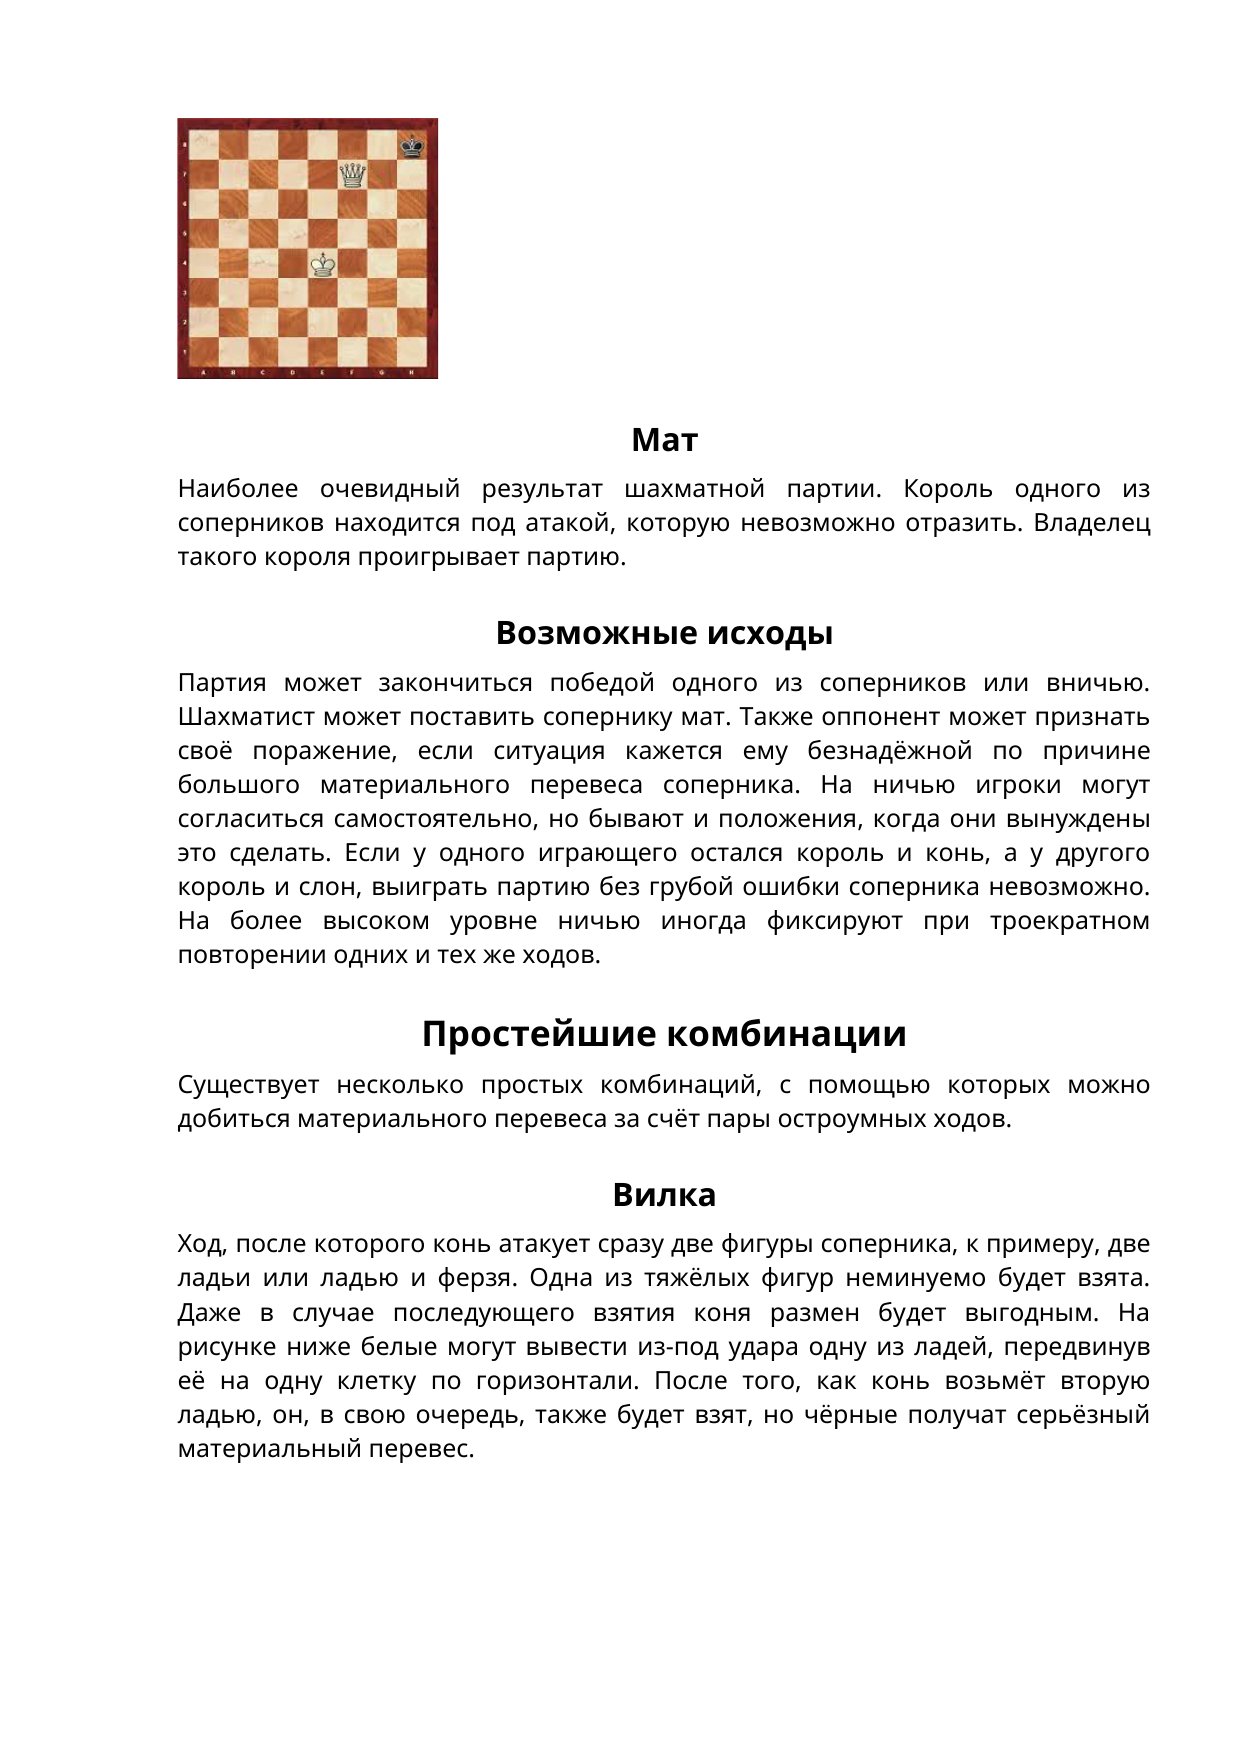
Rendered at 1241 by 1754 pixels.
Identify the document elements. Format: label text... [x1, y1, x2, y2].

text Ход, после которого конь атакует сразу две фигуры соперника, к примеру, две ладьи или ладью и ферзя. Одна из тяжёлых фигур неминуемо будет взята. Даже в случае последующего взятия коня размен будет выгодным. На рисунке ниже белые могут вывести из-под удара одну из ладей, передвинув её на одну клетку по горизонтали. После того, как конь возьмёт вторую ладью, он, в свою очередь, также будет взят, но чёрные получат серьёзный материальный перевес. [177, 1226, 1152, 1464]
text Наиболее очевидный результат шахматной партии. Король одного из соперников находится под атакой, которую невозможно отразить. Владелец такого короля проигрывает партию. [177, 471, 1152, 573]
text Простейшие комбинации [177, 1008, 1152, 1056]
text Партия может закончиться победой одного из соперников или вничью. Шахматист может поставить сопернику мат. Также оппонент может признать своё поражение, если ситуация кажется ему безнадёжной по причине большого материального перевеса соперника. На ничью игроки могут согласиться самостоятельно, но бывают и положения, когда они вынуждены это сделать. Если у одного играющего остался король и конь, а у другого король и слон, выиграть партию без грубой ошибки соперника невозможно. На более высоком уровне ничью иногда фиксируют при троекратном повторении одних и тех же ходов. [177, 664, 1152, 971]
text Мат [177, 417, 1152, 461]
text Вилка [177, 1172, 1152, 1216]
picture [177, 118, 439, 379]
text Существует несколько простых комбинаций, с помощью которых можно добиться материального перевеса за счёт пары остроумных ходов. [177, 1066, 1152, 1134]
text Возможные исходы [177, 610, 1152, 654]
